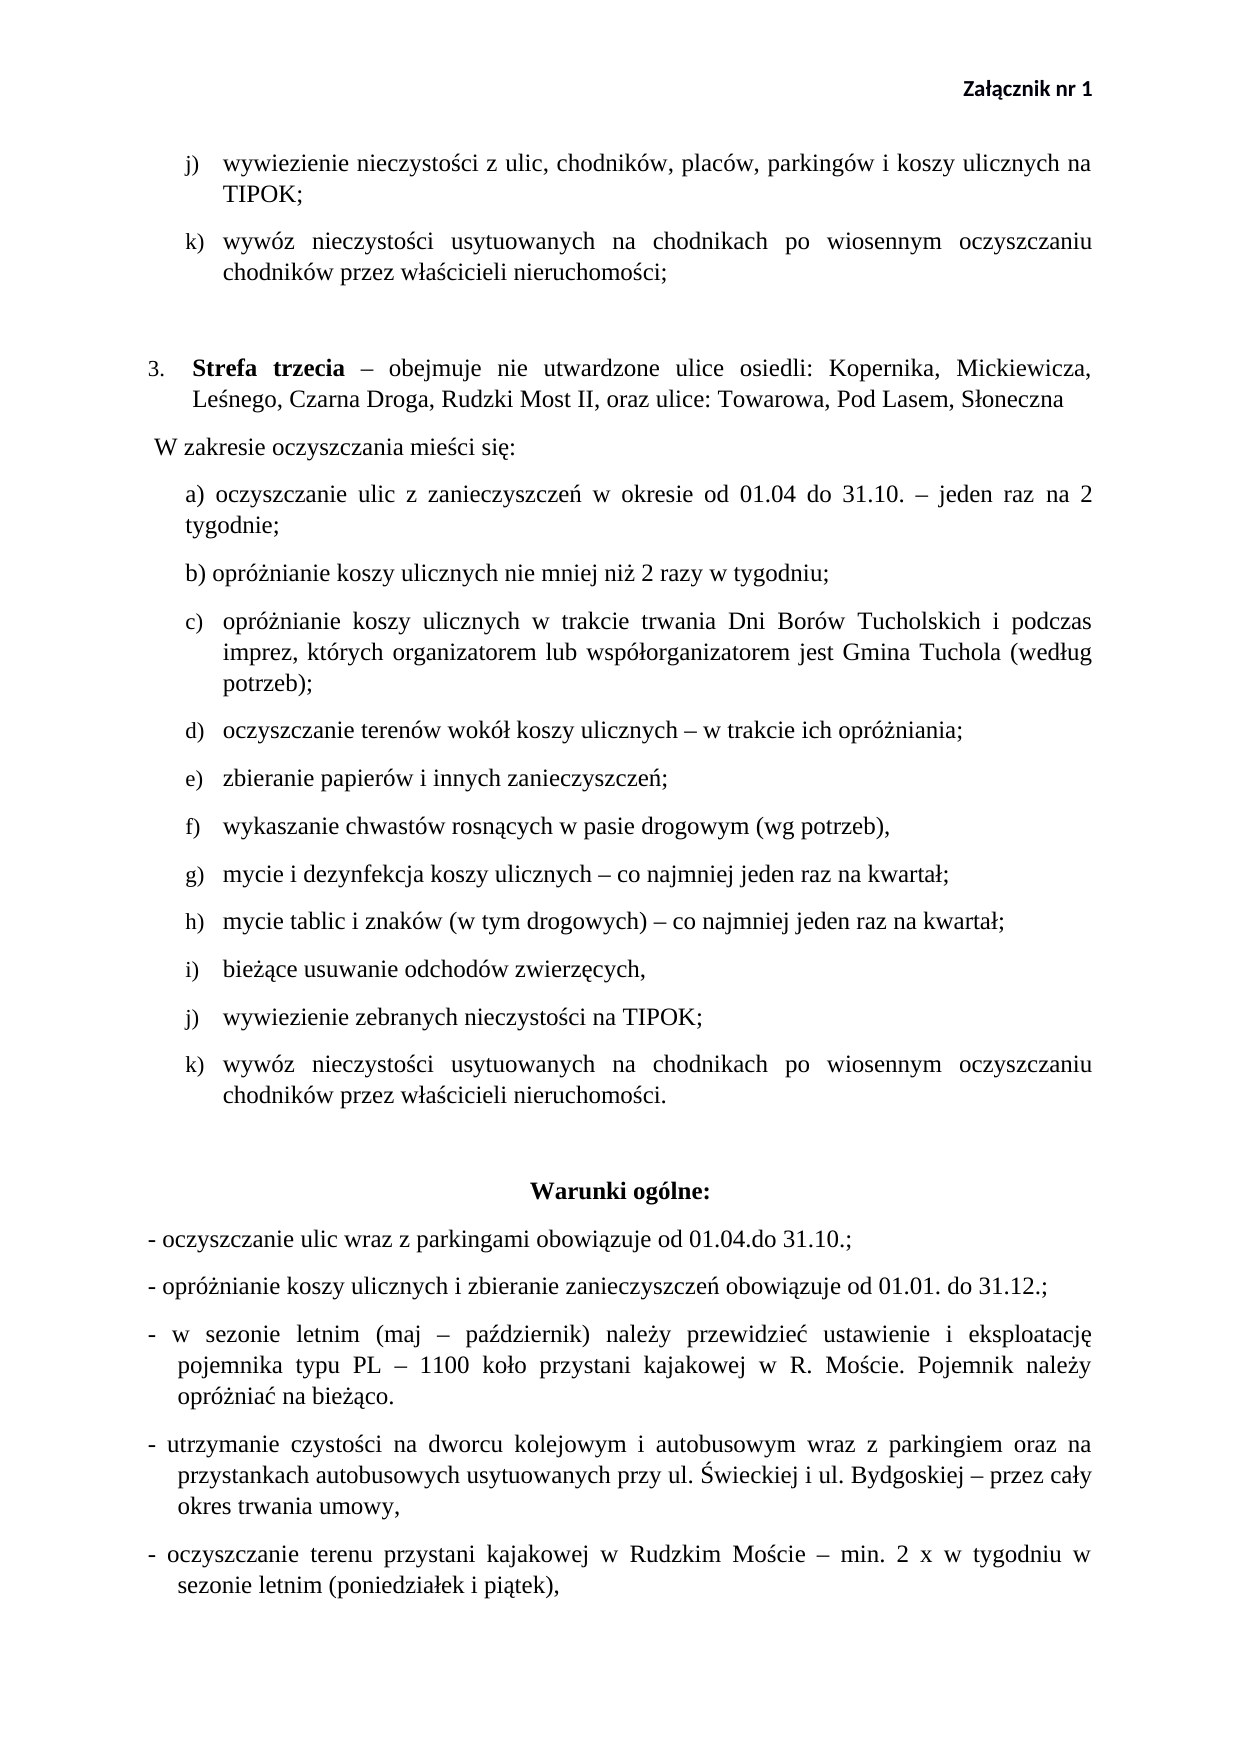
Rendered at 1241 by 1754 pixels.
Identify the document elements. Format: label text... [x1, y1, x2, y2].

text b) opróżnianie koszy ulicznych nie mniej niż 2 razy w tygodniu; [185, 558, 1093, 587]
list wywóz nieczystości usytuowanych na chodnikach po wiosennym oczyszczaniu chodników przez właścicieli nieruchomości. [185, 1049, 1093, 1109]
text Warunki ogólne: [148, 1176, 1093, 1205]
list mycie i dezynfekcja koszy ulicznych – co najmniej jeden raz na kwartał; [185, 859, 1093, 887]
list Strefa trzecia – obejmuje nie utwardzone ulice osiedli: Kopernika, Mickiewicza, Leśnego, Czarna Droga, Rudzki Most II, oraz ulice: Towarowa, Pod Lasem, Słoneczna [148, 353, 1093, 413]
list wywiezienie zebranych nieczystości na TIPOK; [185, 1002, 1093, 1031]
list opróżnianie koszy ulicznych w trakcie trwania Dni Borów Tucholskich i podczas imprez, których organizatorem lub współorganizatorem jest Gmina Tuchola (według potrzeb); [185, 606, 1093, 697]
text - w sezonie letnim (maj – październik) należy przewidzieć ustawienie i eksploatację pojemnika typu PL – 1100 koło przystani kajakowej w R. Moście. Pojemnik należy opróżniać na bieżąco. [148, 1319, 1093, 1410]
list wywóz nieczystości usytuowanych na chodnikach po wiosennym oczyszczaniu chodników przez właścicieli nieruchomości; [185, 226, 1093, 286]
text a) oczyszczanie ulic z zanieczyszczeń w okresie od 01.04 do 31.10. – jeden raz na 2 tygodnie; [185, 479, 1093, 539]
list oczyszczanie terenów wokół koszy ulicznych – w trakcie ich opróżniania; [185, 716, 1093, 744]
text - utrzymanie czystości na dworcu kolejowym i autobusowym wraz z parkingiem oraz na przystankach autobusowych usytuowanych przy ul. Świeckiej i ul. Bydgoskiej – przez cały okres trwania umowy, [148, 1429, 1093, 1520]
text W zakresie oczyszczania mieści się: [148, 432, 1093, 460]
text - oczyszczanie ulic wraz z parkingami obowiązuje od 01.04.do 31.10.; [148, 1224, 1093, 1252]
list wykaszanie chwastów rosnących w pasie drogowym (wg potrzeb), [185, 811, 1093, 840]
text - oczyszczanie terenu przystani kajakowej w Rudzkim Moście – min. 2 x w tygodniu w sezonie letnim (poniedziałek i piątek), [148, 1539, 1093, 1598]
list mycie tablic i znaków (w tym drogowych) – co najmniej jeden raz na kwartał; [185, 906, 1093, 935]
list zbieranie papierów i innych zanieczyszczeń; [185, 763, 1093, 792]
text - opróżnianie koszy ulicznych i zbieranie zanieczyszczeń obowiązuje od 01.01. do 31.12.; [148, 1271, 1093, 1300]
list wywiezienie nieczystości z ulic, chodników, placów, parkingów i koszy ulicznych na TIPOK; [185, 148, 1093, 207]
list bieżące usuwanie odchodów zwierzęcych, [185, 954, 1093, 983]
